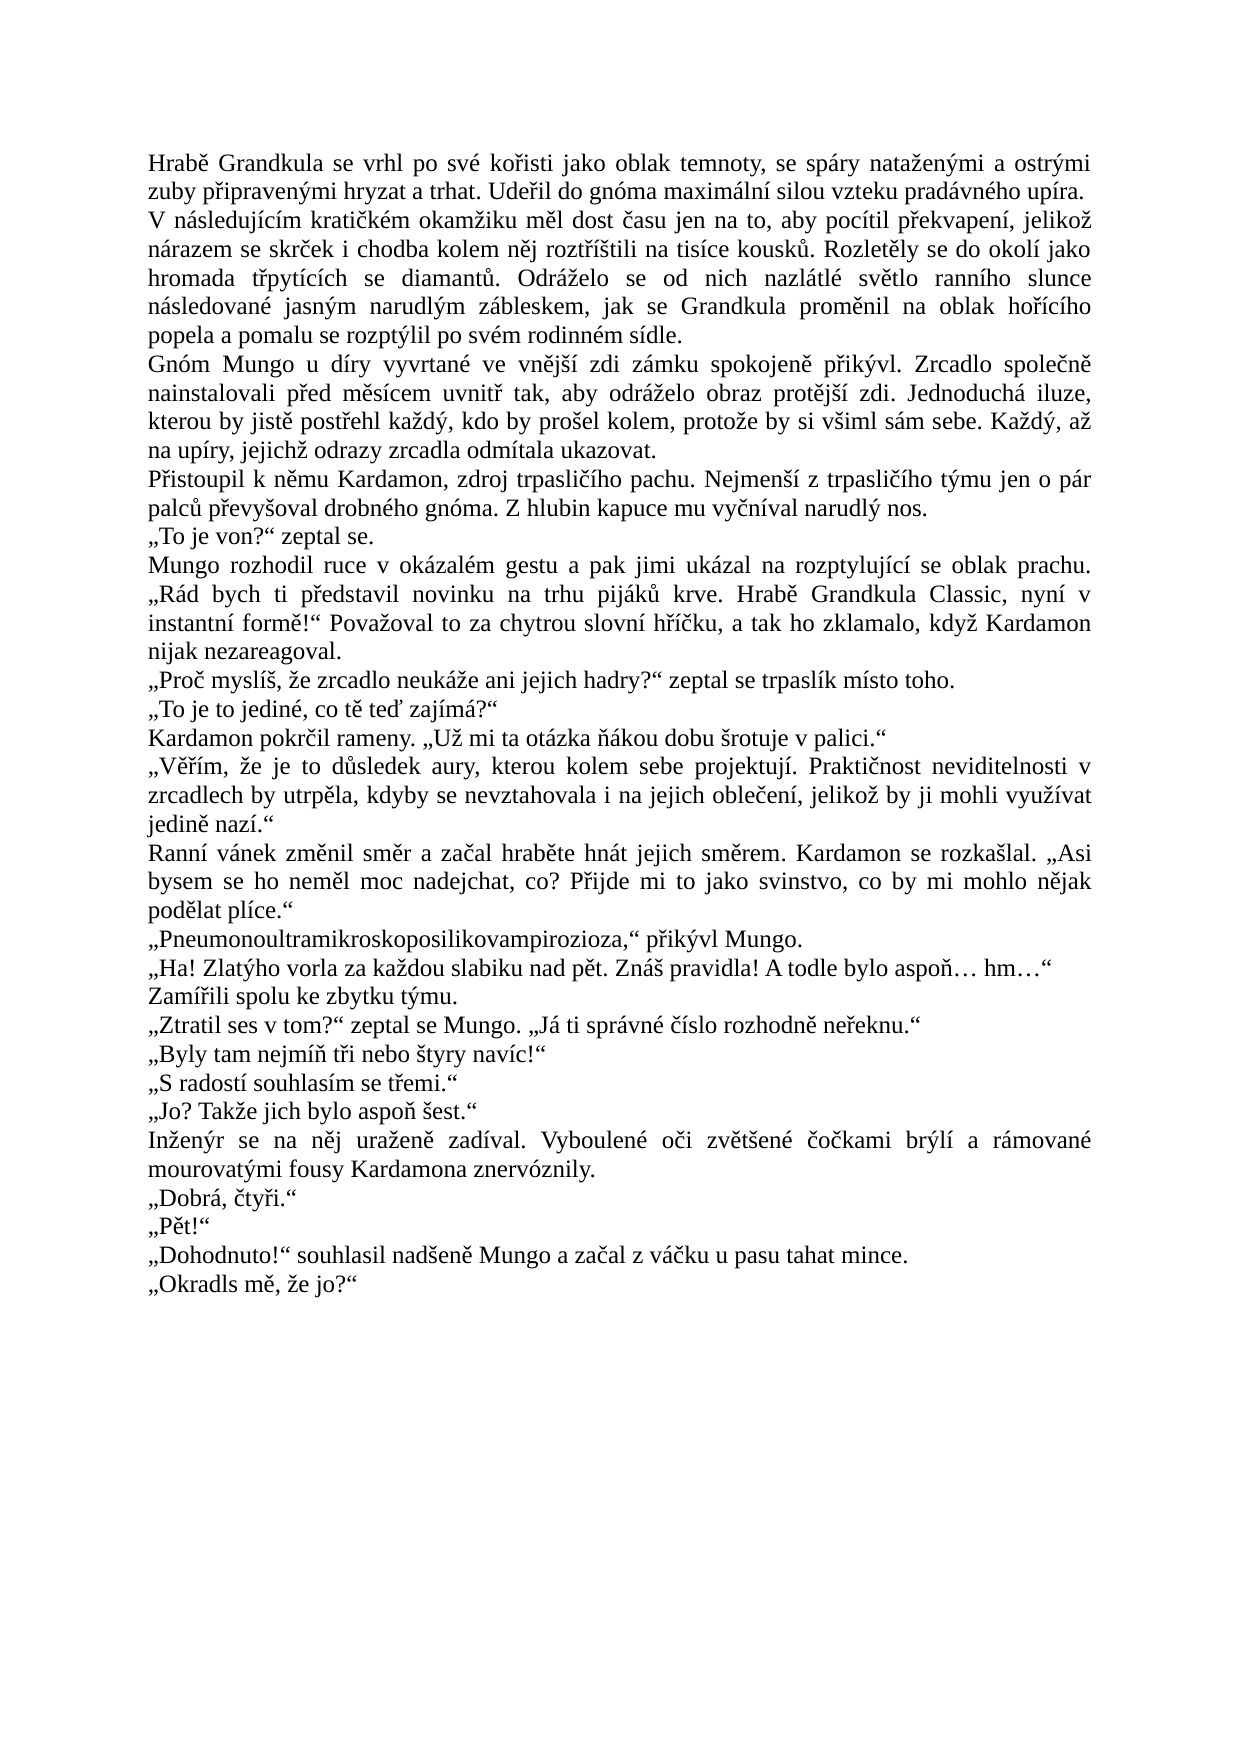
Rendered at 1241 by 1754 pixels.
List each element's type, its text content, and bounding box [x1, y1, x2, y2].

text Inženýr se na něj uraženě zadíval. Vyboulené oči zvětšené čočkami brýlí a rámované mourovatými fousy Kardamona znervóznily. [148, 1125, 1093, 1183]
text Přistoupil k němu Kardamon, zdroj trpasličího pachu. Nejmenší z trpasličího týmu jen o pár palců převyšoval drobného gnóma. Z hlubin kapuce mu vyčníval narudlý nos. [148, 464, 1093, 521]
text „Byly tam nejmíň tři nebo štyry navíc!“ [148, 1039, 1093, 1068]
text „To je von?“ zeptal se. [148, 521, 1093, 550]
text „Jo? Takže jich bylo aspoň šest.“ [148, 1096, 1093, 1125]
text Mungo rozhodil ruce v okázalém gestu a pak jimi ukázal na rozptylující se oblak prachu. „Rád bych ti představil novinku na trhu pijáků krve. Hrabě Grandkula Classic, nyní v instantní formě!“ Považoval to za chytrou slovní hříčku, a tak ho zklamalo, když Kardamon nijak nezareagoval. [148, 550, 1093, 665]
text „To je to jediné, co tě teď zajímá?“ [148, 694, 1093, 723]
text „Ztratil ses v tom?“ zeptal se Mungo. „Já ti správné číslo rozhodně neřeknu.“ [148, 1010, 1093, 1039]
text „Okradls mě, že jo?“ [148, 1269, 1093, 1298]
text „Ha! Zlatýho vorla za každou slabiku nad pět. Znáš pravidla! A todle bylo aspoň… hm…“ [148, 953, 1093, 981]
text „Dobrá, čtyři.“ [148, 1183, 1093, 1211]
text Zamířili spolu ke zbytku týmu. [148, 981, 1093, 1010]
text Kardamon pokrčil rameny. „Už mi ta otázka ňákou dobu šrotuje v palici.“ [148, 723, 1093, 751]
text „Věřím, že je to důsledek aury, kterou kolem sebe projektují. Praktičnost neviditelnosti v zrcadlech by utrpěla, kdyby se nevztahovala i na jejich oblečení, jelikož by ji mohli využívat jedině nazí.“ [148, 751, 1093, 838]
text „Pneumonoultramikroskoposilikovampirozioza,“ přikývl Mungo. [148, 924, 1093, 953]
text „Dohodnuto!“ souhlasil nadšeně Mungo a začal z váčku u pasu tahat mince. [148, 1240, 1093, 1269]
text „Pět!“ [148, 1211, 1093, 1240]
text „S radostí souhlasím se třemi.“ [148, 1068, 1093, 1096]
text Hrabě Grandkula se vrhl po své kořisti jako oblak temnoty, se spáry nataženými a ostrými zuby připravenými hryzat a trhat. Udeřil do gnóma maximální silou vzteku pradávného upíra. [148, 148, 1093, 205]
text Ranní vánek změnil směr a začal hraběte hnát jejich směrem. Kardamon se rozkašlal. „Asi bysem se ho neměl moc nadejchat, co? Přijde mi to jako svinstvo, co by mi mohlo nějak podělat plíce.“ [148, 838, 1093, 924]
text Gnóm Mungo u díry vyvrtané ve vnější zdi zámku spokojeně přikývl. Zrcadlo společně nainstalovali před měsícem uvnitř tak, aby odráželo obraz protější zdi. Jednoduchá iluze, kterou by jistě postřehl každý, kdo by prošel kolem, protože by si všiml sám sebe. Každý, až na upíry, jejichž odrazy zrcadla odmítala ukazovat. [148, 349, 1093, 464]
text „Proč myslíš, že zrcadlo neukáže ani jejich hadry?“ zeptal se trpaslík místo toho. [148, 665, 1093, 694]
text V následujícím kratičkém okamžiku měl dost času jen na to, aby pocítil překvapení, jelikož nárazem se skrček i chodba kolem něj roztříštili na tisíce kousků. Rozletěly se do okolí jako hromada třpytících se diamantů. Odráželo se od nich nazlátlé světlo ranního slunce následované jasným narudlým zábleskem, jak se Grandkula proměnil na oblak hořícího popela a pomalu se rozptýlil po svém rodinném sídle. [148, 205, 1093, 349]
